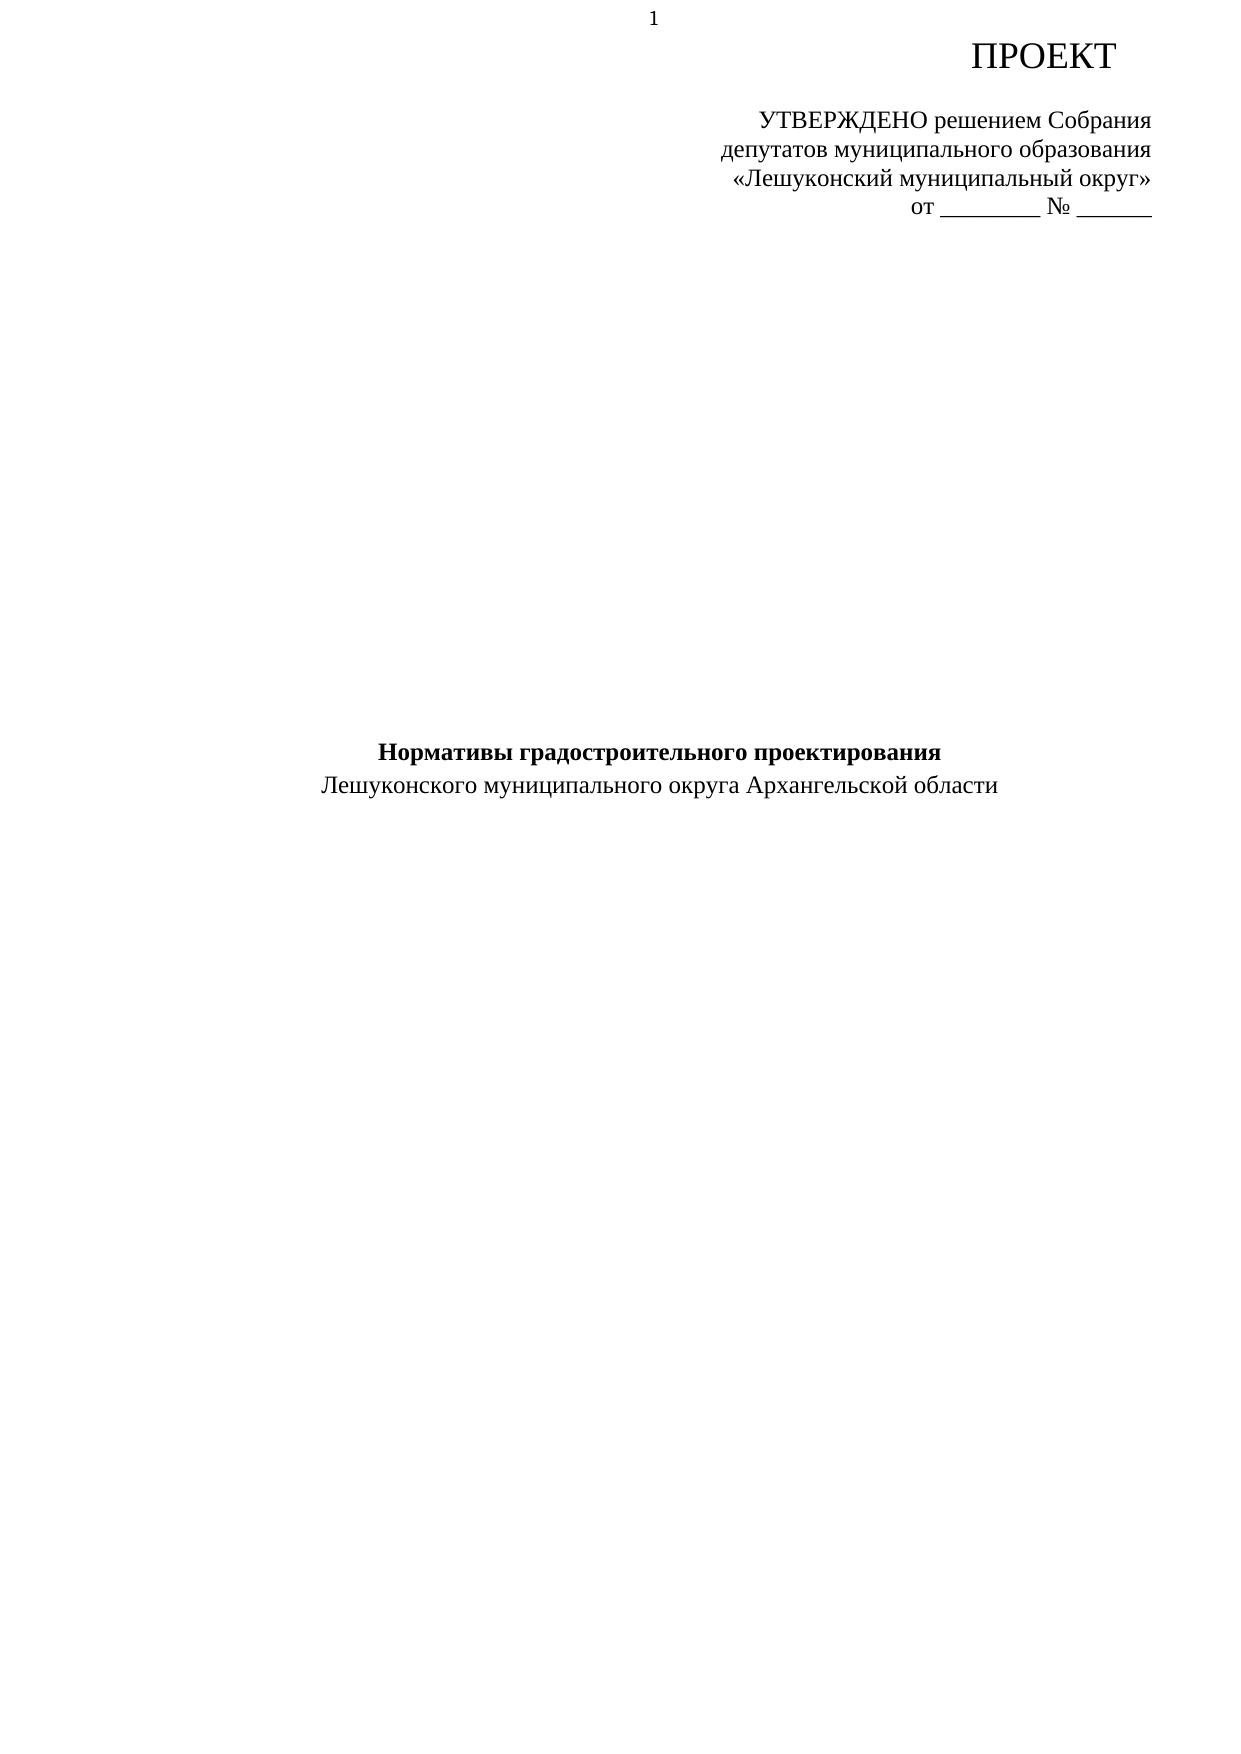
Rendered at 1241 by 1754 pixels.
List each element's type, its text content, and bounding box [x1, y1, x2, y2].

text УТВЕРЖДЕНО решением Собрания депутатов муниципального образования «Лешуконский муниципальный округ» от ________ № ______ [714, 105, 1151, 220]
text Лешуконского муниципального округа Архангельской области [168, 770, 1151, 798]
text Нормативы градостроительного проектирования [168, 737, 1151, 766]
